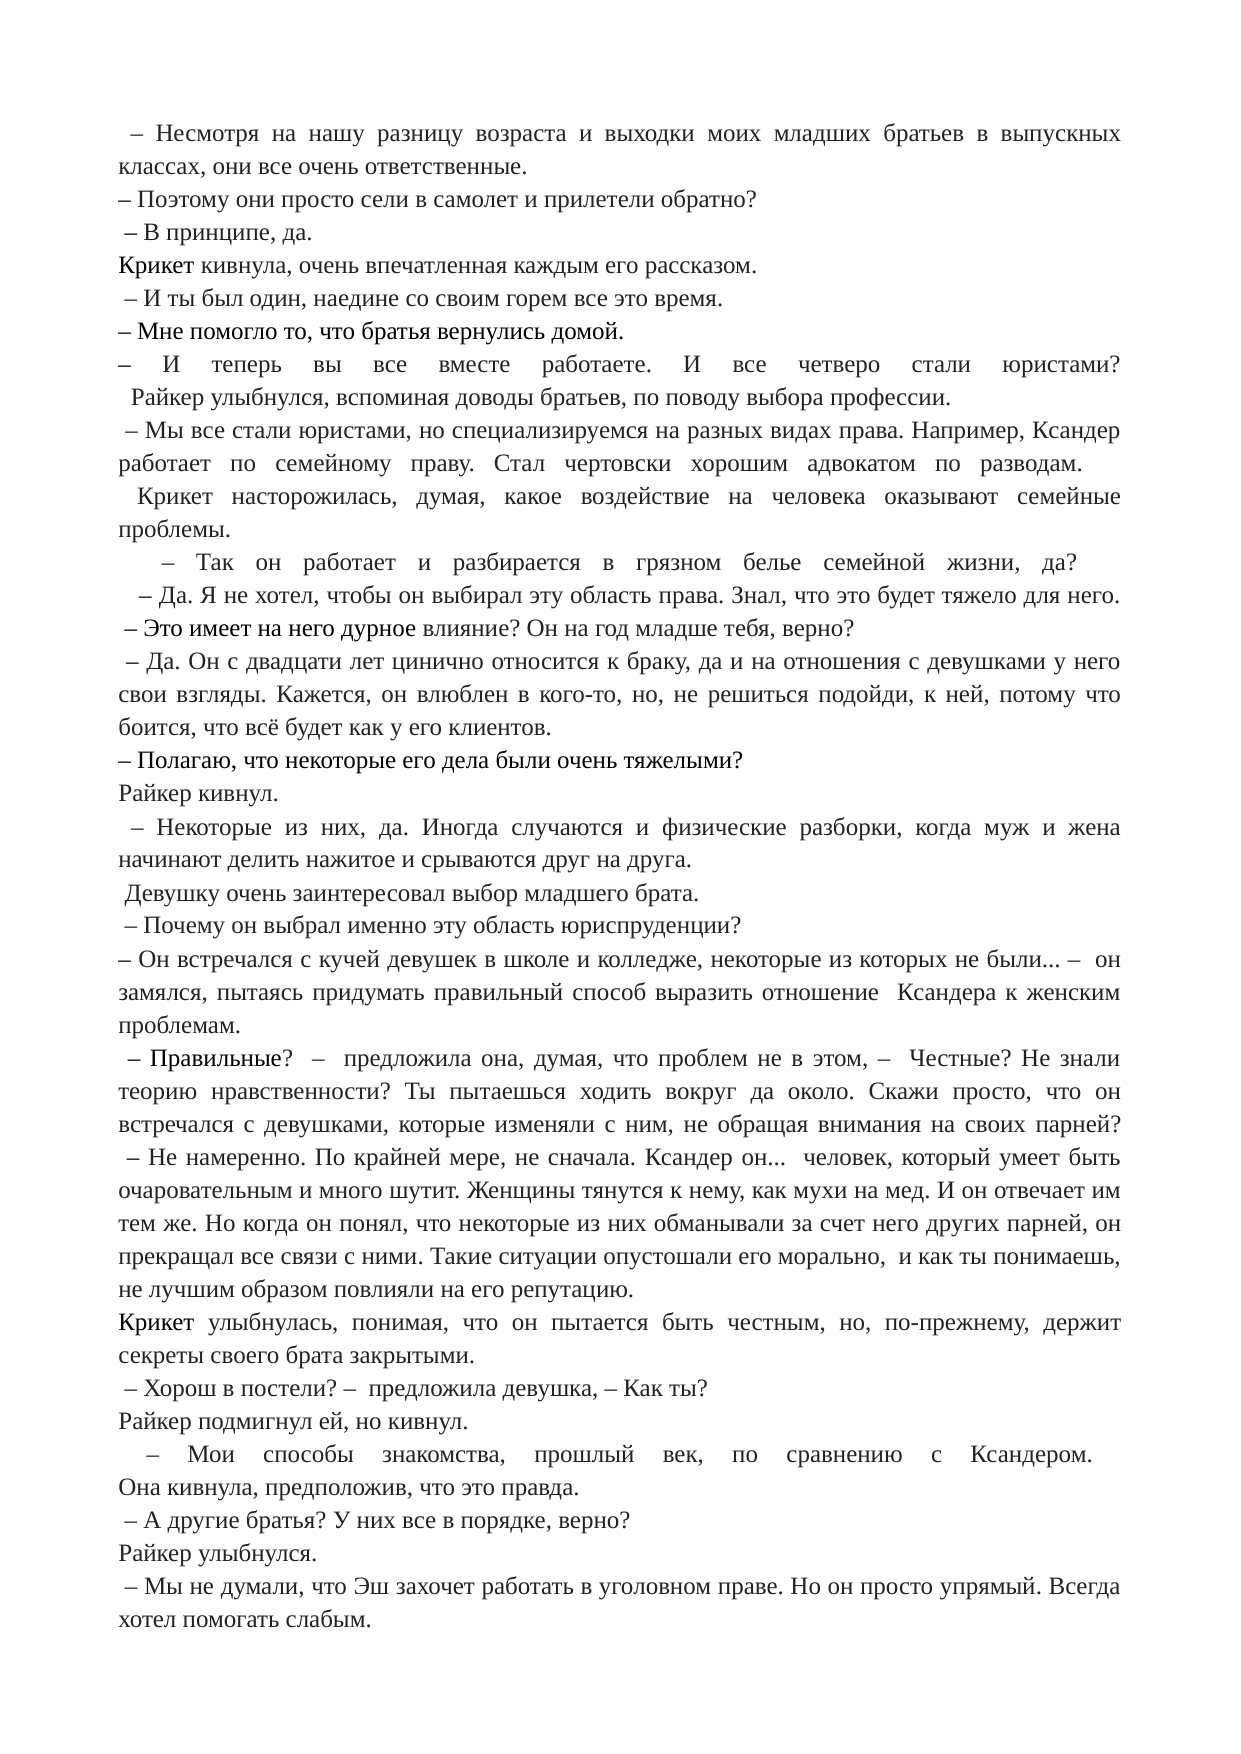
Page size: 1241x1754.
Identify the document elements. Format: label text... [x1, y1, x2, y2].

text – Некоторые из них, да. Иногда случаются и физические разборки, когда муж и жена начинают делить нажитое и срываются друг на друга. [118, 812, 1122, 873]
text – Мне помогло то, что братья вернулись домой. [118, 316, 1122, 345]
text – Он встречался с кучей девушек в школе и колледже, некоторые из которых не были... – он замялся, пытаясь придумать правильный способ выразить отношение Ксандера к женским проблемам. – Правильные? – предложила она, думая, что проблем не в этом, – Честные? Не знали теорию нравственности? Ты пытаешься ходить вокруг да около. Скажи просто, что он встречался с девушками, которые изменяли с ним, не обращая внимания на своих парней? – Не намеренно. По крайней мере, не сначала. Ксандер он... человек, который умеет быть очаровательным и много шутит. Женщины тянутся к нему, как мухи на мед. И он отвечает им тем же. Но когда он понял, что некоторые из них обманывали за счет него других парней, он прекращал все связи с ними. Такие ситуации опустошали его морально, и как ты понимаешь, не лучшим образом повлияли на его репутацию. [118, 944, 1122, 1303]
text Девушку очень заинтересовал выбор младшего брата. [118, 878, 1122, 906]
text – И теперь вы все вместе работаете. И все четверо стали юристами? Райкер улыбнулся, вспоминая доводы братьев, по поводу выбора профессии. [118, 349, 1122, 411]
text – И ты был один, наедине со своим горем все это время. [118, 283, 1122, 312]
text Райкер подмигнул ей, но кивнул. [118, 1406, 1122, 1435]
text – Хорош в постели? – предложила девушка, – Как ты? [118, 1373, 1122, 1402]
text – В принципе, да. [118, 217, 1122, 246]
text – Несмотря на нашу разницу возраста и выходки моих младших братьев в выпускных классах, они все очень ответственные. [118, 118, 1122, 180]
text – Да. Он с двадцати лет цинично относится к браку, да и на отношения с девушками у него свои взгляды. Кажется, он влюблен в кого-то, но, не решиться подойди, к ней, потому что боится, что всё будет как у его клиентов. [118, 646, 1122, 741]
text – Мы все стали юристами, но специализируемся на разных видах права. Например, Ксандер работает по семейному праву. Стал чертовски хорошим адвокатом по разводам. Крикет насторожилась, думая, какое воздействие на человека оказывают семейные проблемы. [118, 415, 1122, 543]
text – Так он работает и разбирается в грязном белье семейной жизни, да? – Да. Я не хотел, чтобы он выбирал эту область права. Знал, что это будет тяжело для него. – Это имеет на него дурное влияние? Он на год младше тебя, верно? [118, 547, 1122, 642]
text – А другие братья? У них все в порядке, верно? [118, 1505, 1122, 1534]
text Райкер улыбнулся. [118, 1538, 1122, 1567]
text Крикет кивнула, очень впечатленная каждым его рассказом. [118, 250, 1122, 279]
text Райкер кивнул. [118, 778, 1122, 807]
text – Поэтому они просто сели в самолет и прилетели обратно? [118, 184, 1122, 213]
text – Мои способы знакомства, прошлый век, по сравнению с Ксандером. Она кивнула, предположив, что это правда. [118, 1439, 1122, 1501]
text – Полагаю, что некоторые его дела были очень тяжелыми? [118, 746, 1122, 774]
text Крикет улыбнулась, понимая, что он пытается быть честным, но, по-прежнему, держит секреты своего брата закрытыми. [118, 1307, 1122, 1369]
text – Мы не думали, что Эш захочет работать в уголовном праве. Но он просто упрямый. Всегда хотел помогать слабым. [118, 1571, 1122, 1633]
text – Почему он выбрал именно эту область юриспруденции? [118, 911, 1122, 939]
